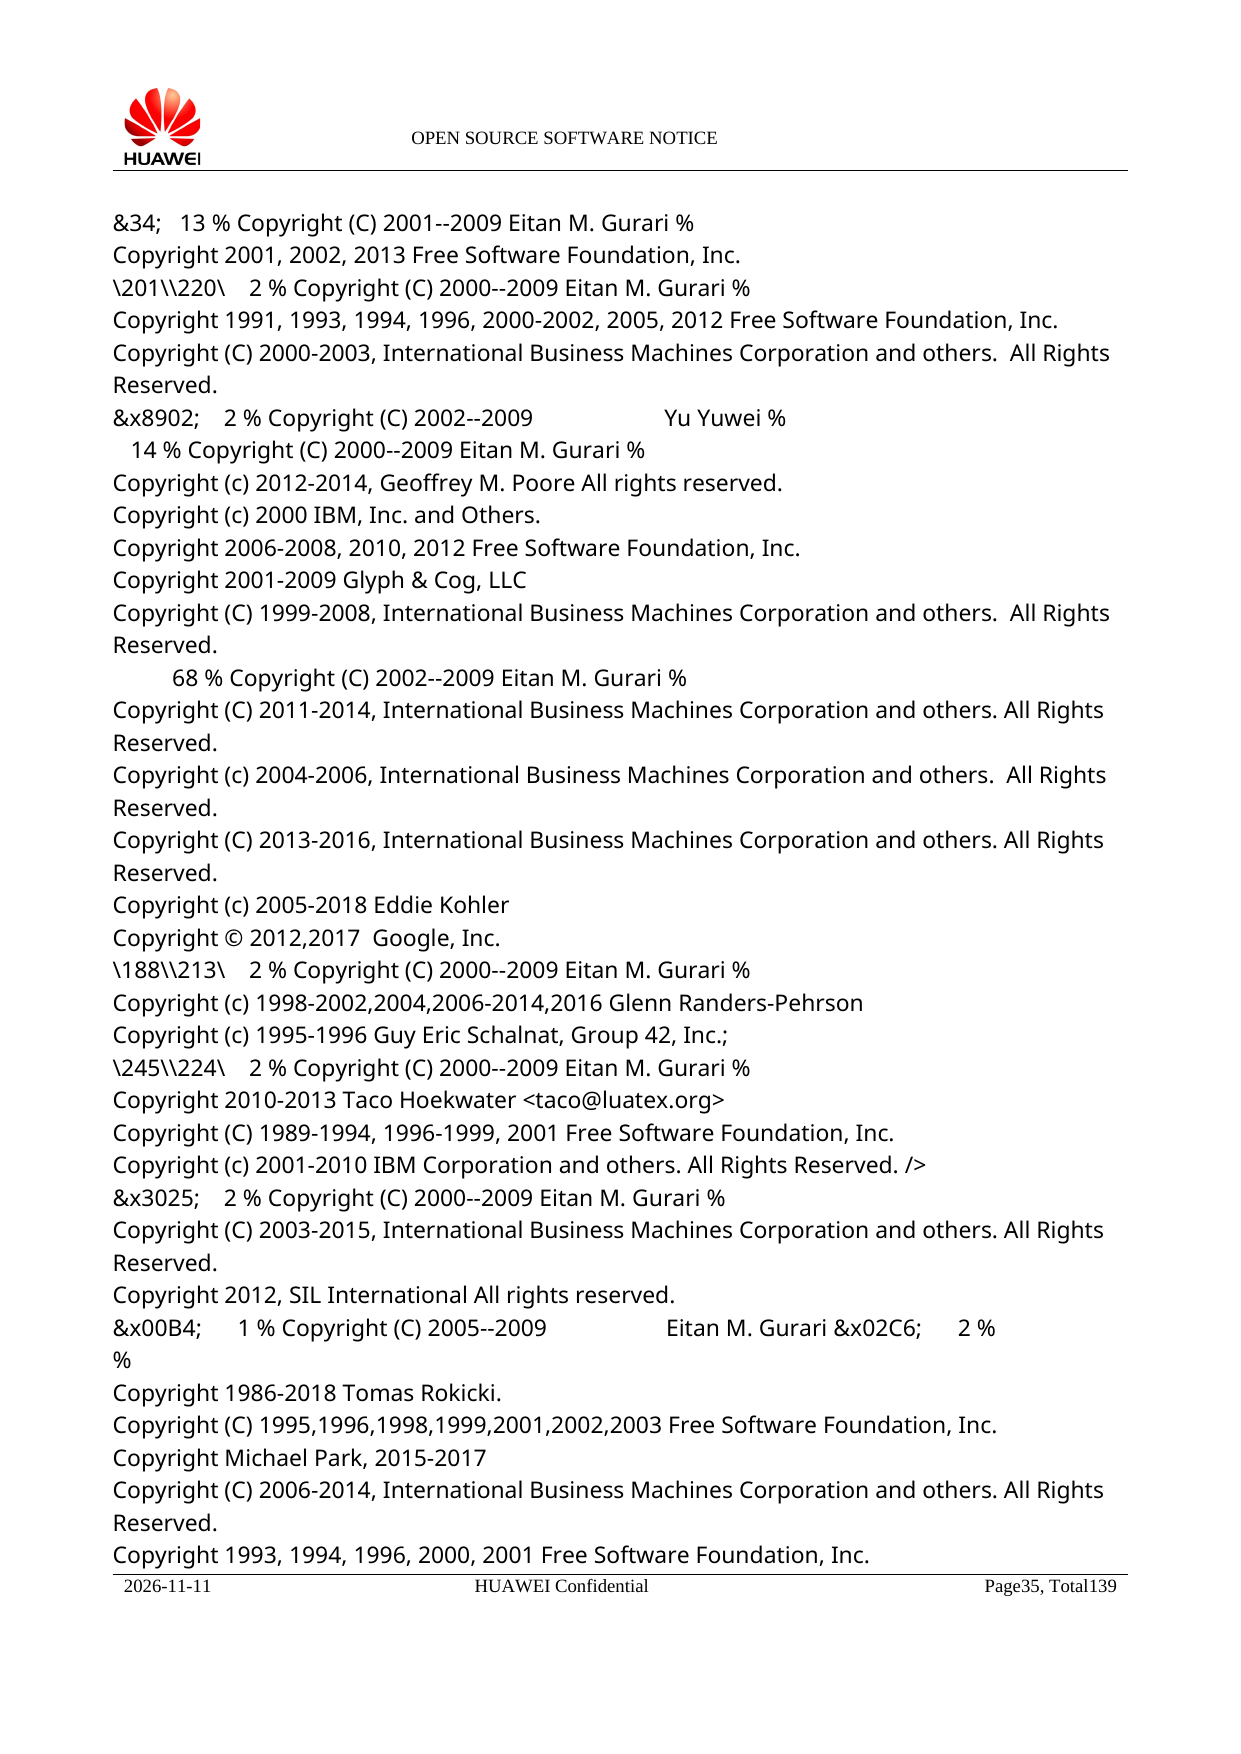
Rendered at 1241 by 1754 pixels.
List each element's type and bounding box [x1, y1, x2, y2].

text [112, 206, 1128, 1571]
picture [124, 88, 201, 165]
